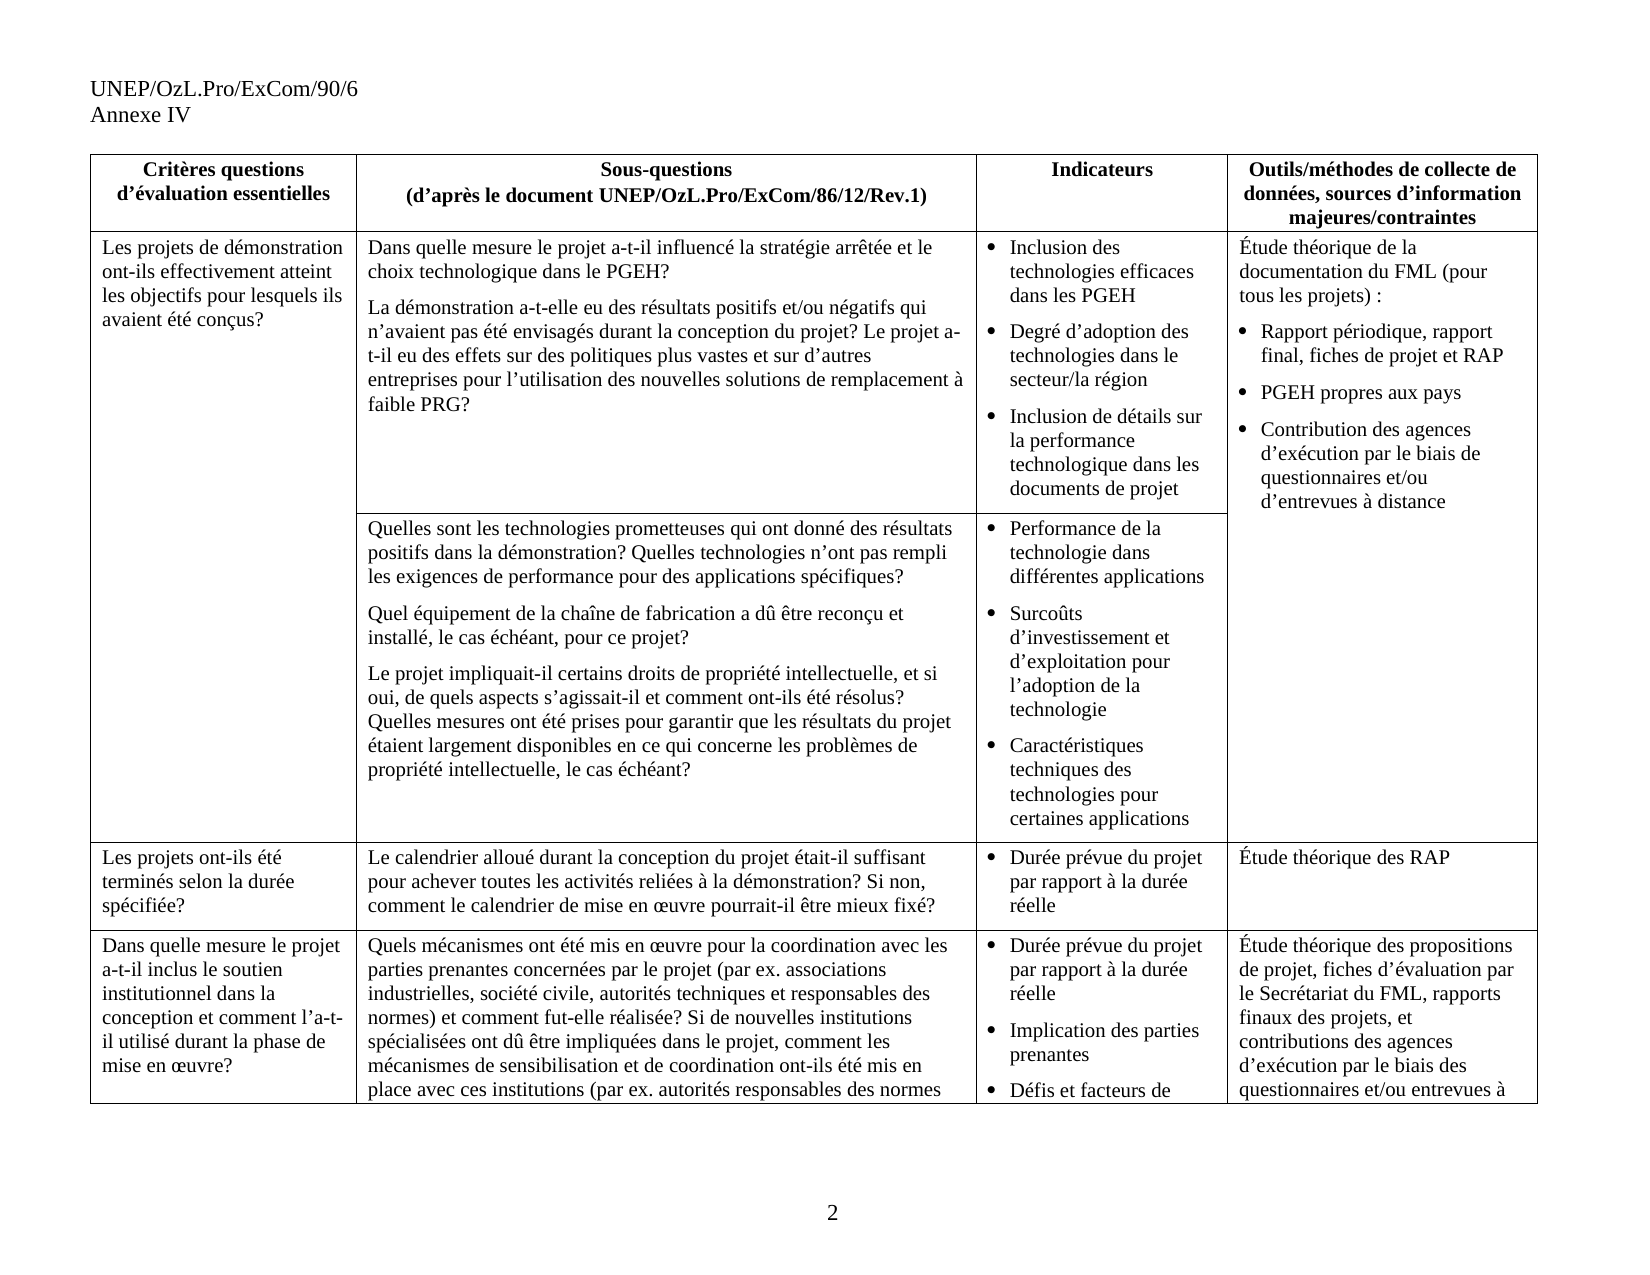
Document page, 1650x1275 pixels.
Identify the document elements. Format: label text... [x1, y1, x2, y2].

table_cell Dans quelle mesure le projet a-t-il influencé la stratégie arrêtée et le choix technologique dans le PGEH? La démonstration a-t-elle eu des résultats positifs et/ou négatifs qui n’avaient pas été envisagés durant la conception du projet? Le projet a-t-il eu des effets sur des politiques plus vastes et sur d’autres entreprises pour l’utilisation des nouvelles solutions de remplacement à faible PRG? [357, 232, 976, 513]
table_header Indicateurs [977, 155, 1227, 231]
table_header Sous-questions (d’après le document UNEP/OzL.Pro/ExCom/86/12/Rev.1) [357, 155, 976, 231]
table_cell Performance de la technologie dans différentes applications Surcoûts d’investissement et d’exploitation pour l’adoption de la technologie Caractéristiques techniques des technologies pour certaines applications [977, 514, 1227, 842]
table_header Outils/méthodes de collecte de données, sources d’information majeures/contraintes [1228, 155, 1537, 231]
table_cell Étude théorique de la documentation du FML (pour tous les projets) : Rapport périodique, rapport final, fiches de projet et RAP PGEH propres aux pays Contribution des agences d’exécution par le biais de questionnaires et/ou d’entrevues à distance [1228, 232, 1537, 842]
table_cell Durée prévue du projet par rapport à la durée réelle Implication des parties prenantes Défis et facteurs de réussite [977, 931, 1227, 1102]
table_cell Dans quelle mesure le projet a-t-il inclus le soutien institutionnel dans la conception et comment l’a-t-il utilisé durant la phase de mise en œuvre? [91, 931, 356, 1102]
table_cell Les projets de démonstration ont-ils effectivement atteint les objectifs pour lesquels ils avaient été conçus? [91, 232, 356, 842]
table_cell Quelles sont les technologies prometteuses qui ont donné des résultats positifs dans la démonstration? Quelles technologies n’ont pas rempli les exigences de performance pour des applications spécifiques? Quel équipement de la chaîne de fabrication a dû être reconçu et installé, le cas échéant, pour ce projet? Le projet impliquait-il certains droits de propriété intellectuelle, et si oui, de quels aspects s’agissait-il et comment ont-ils été résolus? Quelles mesures ont été prises pour garantir que les résultats du projet étaient largement disponibles en ce qui concerne les problèmes de propriété intellectuelle, le cas échéant? [357, 514, 976, 842]
table_cell Étude théorique des RAP [1228, 843, 1537, 930]
table_cell Durée prévue du projet par rapport à la durée réelle [977, 843, 1227, 930]
table_cell Inclusion des technologies efficaces dans les PGEH Degré d’adoption des technologies dans le secteur/la région Inclusion de détails sur la performance technologique dans les documents de projet [977, 232, 1227, 513]
table_header Critères questions d’évaluation essentielles [91, 155, 356, 231]
table_cell Le calendrier alloué durant la conception du projet était-il suffisant pour achever toutes les activités reliées à la démonstration? Si non, comment le calendrier de mise en œuvre pourrait-il être mieux fixé? [357, 843, 976, 930]
table_cell Les projets ont-ils été terminés selon la durée spécifiée? [91, 843, 356, 930]
